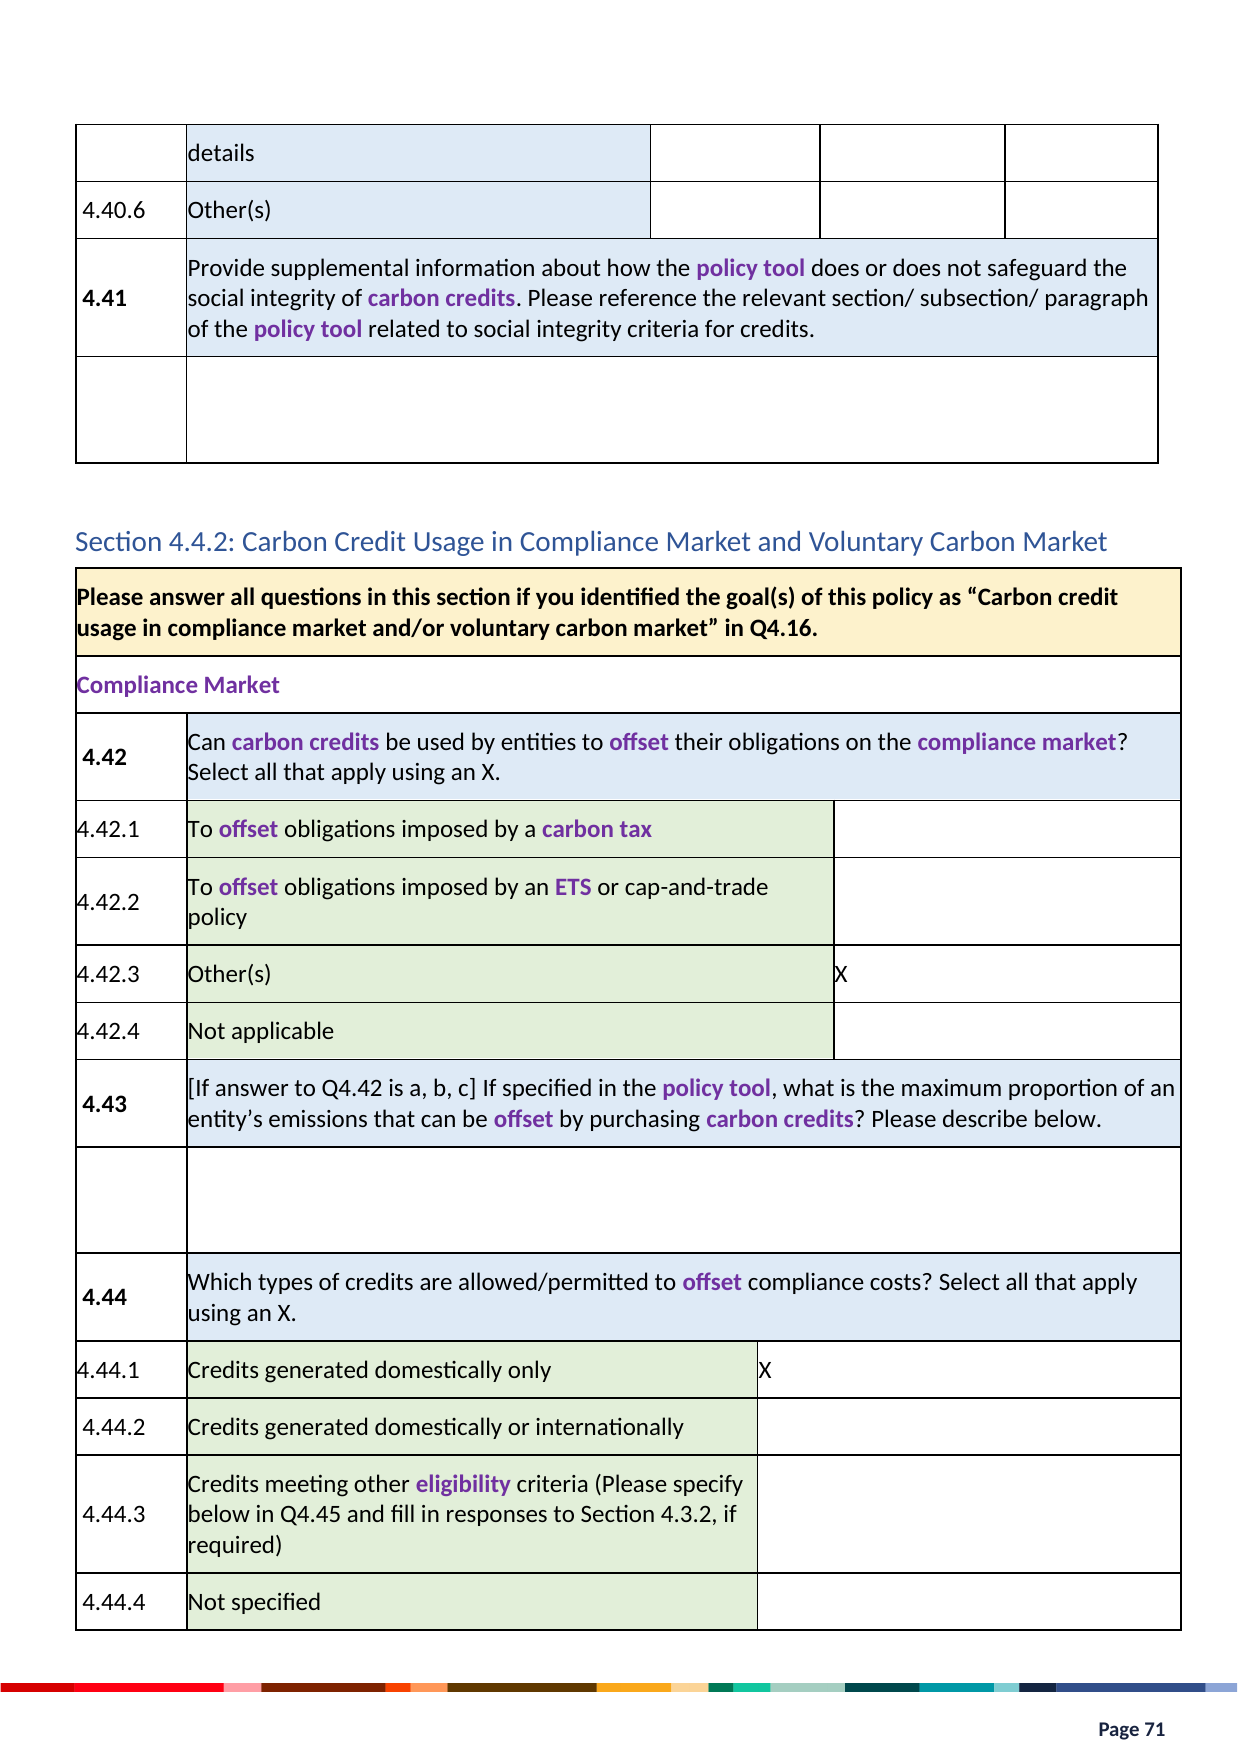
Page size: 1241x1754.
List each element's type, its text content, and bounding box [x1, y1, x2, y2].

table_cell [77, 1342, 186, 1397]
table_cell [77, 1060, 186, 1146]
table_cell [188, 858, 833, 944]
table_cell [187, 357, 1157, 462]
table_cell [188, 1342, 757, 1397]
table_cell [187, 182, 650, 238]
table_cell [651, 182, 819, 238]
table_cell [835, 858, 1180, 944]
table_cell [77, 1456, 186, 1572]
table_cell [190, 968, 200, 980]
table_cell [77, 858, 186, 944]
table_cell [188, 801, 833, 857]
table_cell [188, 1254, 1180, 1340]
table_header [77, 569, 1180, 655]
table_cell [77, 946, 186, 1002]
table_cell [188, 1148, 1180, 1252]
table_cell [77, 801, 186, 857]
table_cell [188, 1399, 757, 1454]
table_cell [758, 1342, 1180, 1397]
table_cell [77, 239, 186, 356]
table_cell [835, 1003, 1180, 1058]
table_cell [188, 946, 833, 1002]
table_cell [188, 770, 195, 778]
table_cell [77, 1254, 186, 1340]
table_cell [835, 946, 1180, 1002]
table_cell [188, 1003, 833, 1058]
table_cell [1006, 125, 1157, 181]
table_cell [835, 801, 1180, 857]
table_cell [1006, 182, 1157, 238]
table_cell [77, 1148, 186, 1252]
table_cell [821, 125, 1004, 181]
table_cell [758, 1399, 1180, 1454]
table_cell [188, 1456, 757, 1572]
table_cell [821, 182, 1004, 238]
subtitle Section 4.4.2: Carbon Credit Usage in Compliance Market and Voluntary Carbon Market [75, 523, 1165, 559]
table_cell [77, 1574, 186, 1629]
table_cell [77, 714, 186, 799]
picture [0, 1683, 1236, 1692]
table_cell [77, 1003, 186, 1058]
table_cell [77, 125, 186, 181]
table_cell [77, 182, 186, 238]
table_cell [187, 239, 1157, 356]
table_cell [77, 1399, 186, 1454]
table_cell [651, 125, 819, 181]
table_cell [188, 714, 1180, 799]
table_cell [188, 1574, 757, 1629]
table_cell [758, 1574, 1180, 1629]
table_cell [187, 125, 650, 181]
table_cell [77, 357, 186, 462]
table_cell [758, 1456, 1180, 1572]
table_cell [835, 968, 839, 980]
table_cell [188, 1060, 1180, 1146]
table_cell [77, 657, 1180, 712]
